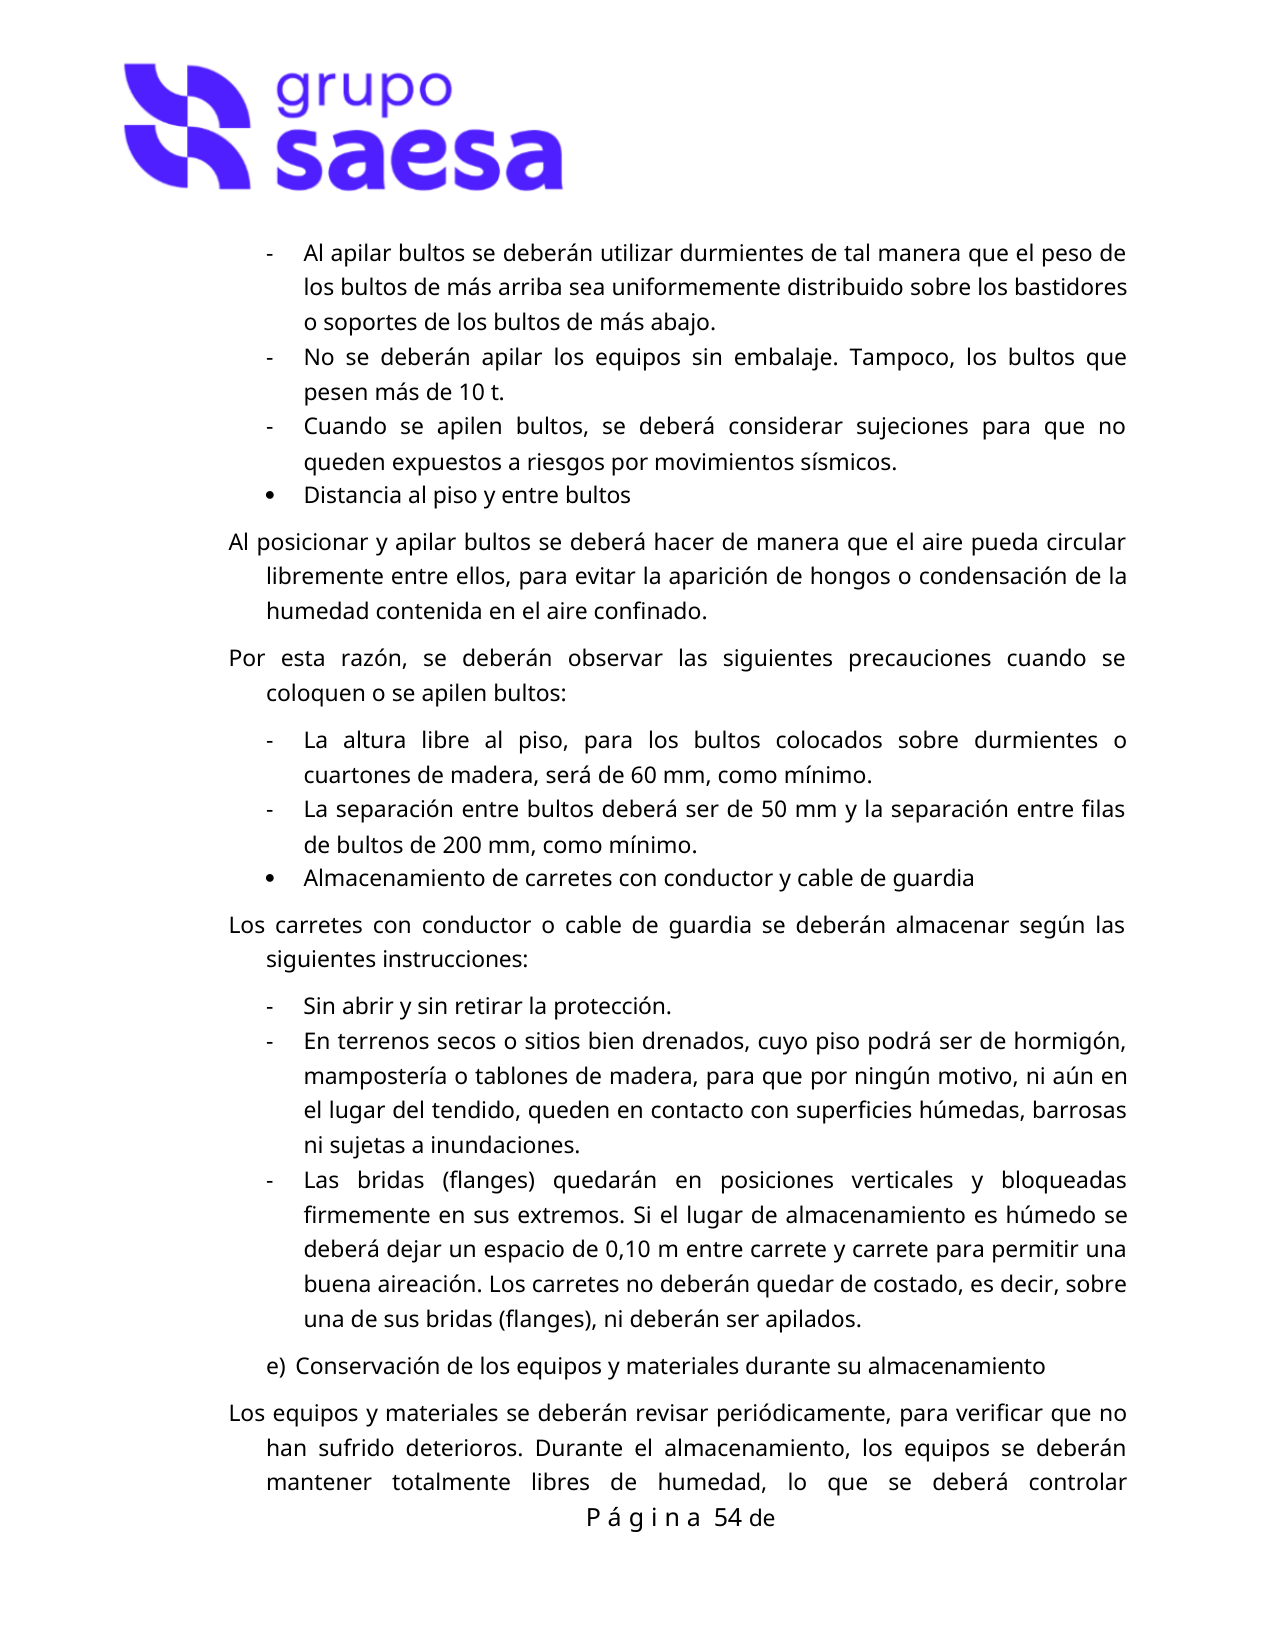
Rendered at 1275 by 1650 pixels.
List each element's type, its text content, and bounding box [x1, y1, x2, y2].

text Al posicionar y apilar bultos se deberá hacer de manera que el aire pueda circular libremente entre ellos, para evitar la aparición de hongos o condensación de la humedad contenida en el aire confinado. [228, 525, 1128, 626]
list Distancia al piso y entre bultos [266, 481, 1162, 509]
list Cuando se apilen bultos, se deberá considerar sujeciones para que no queden expuestos a riesgos por movimientos sísmicos. [266, 410, 1127, 477]
list La separación entre bultos deberá ser de 50 mm y la separación entre filas de bultos de 200 mm, como mínimo. [266, 793, 1127, 860]
list Conservación de los equipos y materiales durante su almacenamiento [266, 1350, 1162, 1381]
list Almacenamiento de carretes con conductor y cable de guardia [266, 864, 1162, 893]
picture [112, 54, 569, 195]
list Las bridas (flanges) quedarán en posiciones verticales y bloqueadas firmemente en sus extremos. Si el lugar de almacenamiento es húmedo se deberá dejar un espacio de 0,10 m entre carrete y carrete para permitir una buena aireación. Los carretes no deberán quedar de costado, es decir, sobre una de sus bridas (flanges), ni deberán ser apilados. [266, 1164, 1128, 1334]
list En terrenos secos o sitios bien drenados, cuyo piso podrá ser de hormigón, mampostería o tablones de madera, para que por ningún motivo, ni aún en el lugar del tendido, queden en contacto con superficies húmedas, barrosas ni sujetas a inundaciones. [266, 1025, 1128, 1160]
list La altura libre al piso, para los bultos colocados sobre durmientes o cuartones de madera, será de 60 mm, como mínimo. [266, 724, 1128, 790]
list No se deberán apilar los equipos sin embalaje. Tampoco, los bultos que pesen más de 10 t. [266, 341, 1127, 407]
text Por esta razón, se deberán observar las siguientes precauciones cuando se coloquen o se apilen bultos: [228, 642, 1127, 708]
list Al apilar bultos se deberán utilizar durmientes de tal manera que el peso de los bultos de más arriba sea uniformemente distribuido sobre los bastidores o soportes de los bultos de más abajo. [266, 236, 1127, 337]
list Sin abrir y sin retirar la protección. [266, 990, 1162, 1022]
text Los carretes con conductor o cable de guardia se deberán almacenar según las siguientes instrucciones: [228, 908, 1127, 974]
